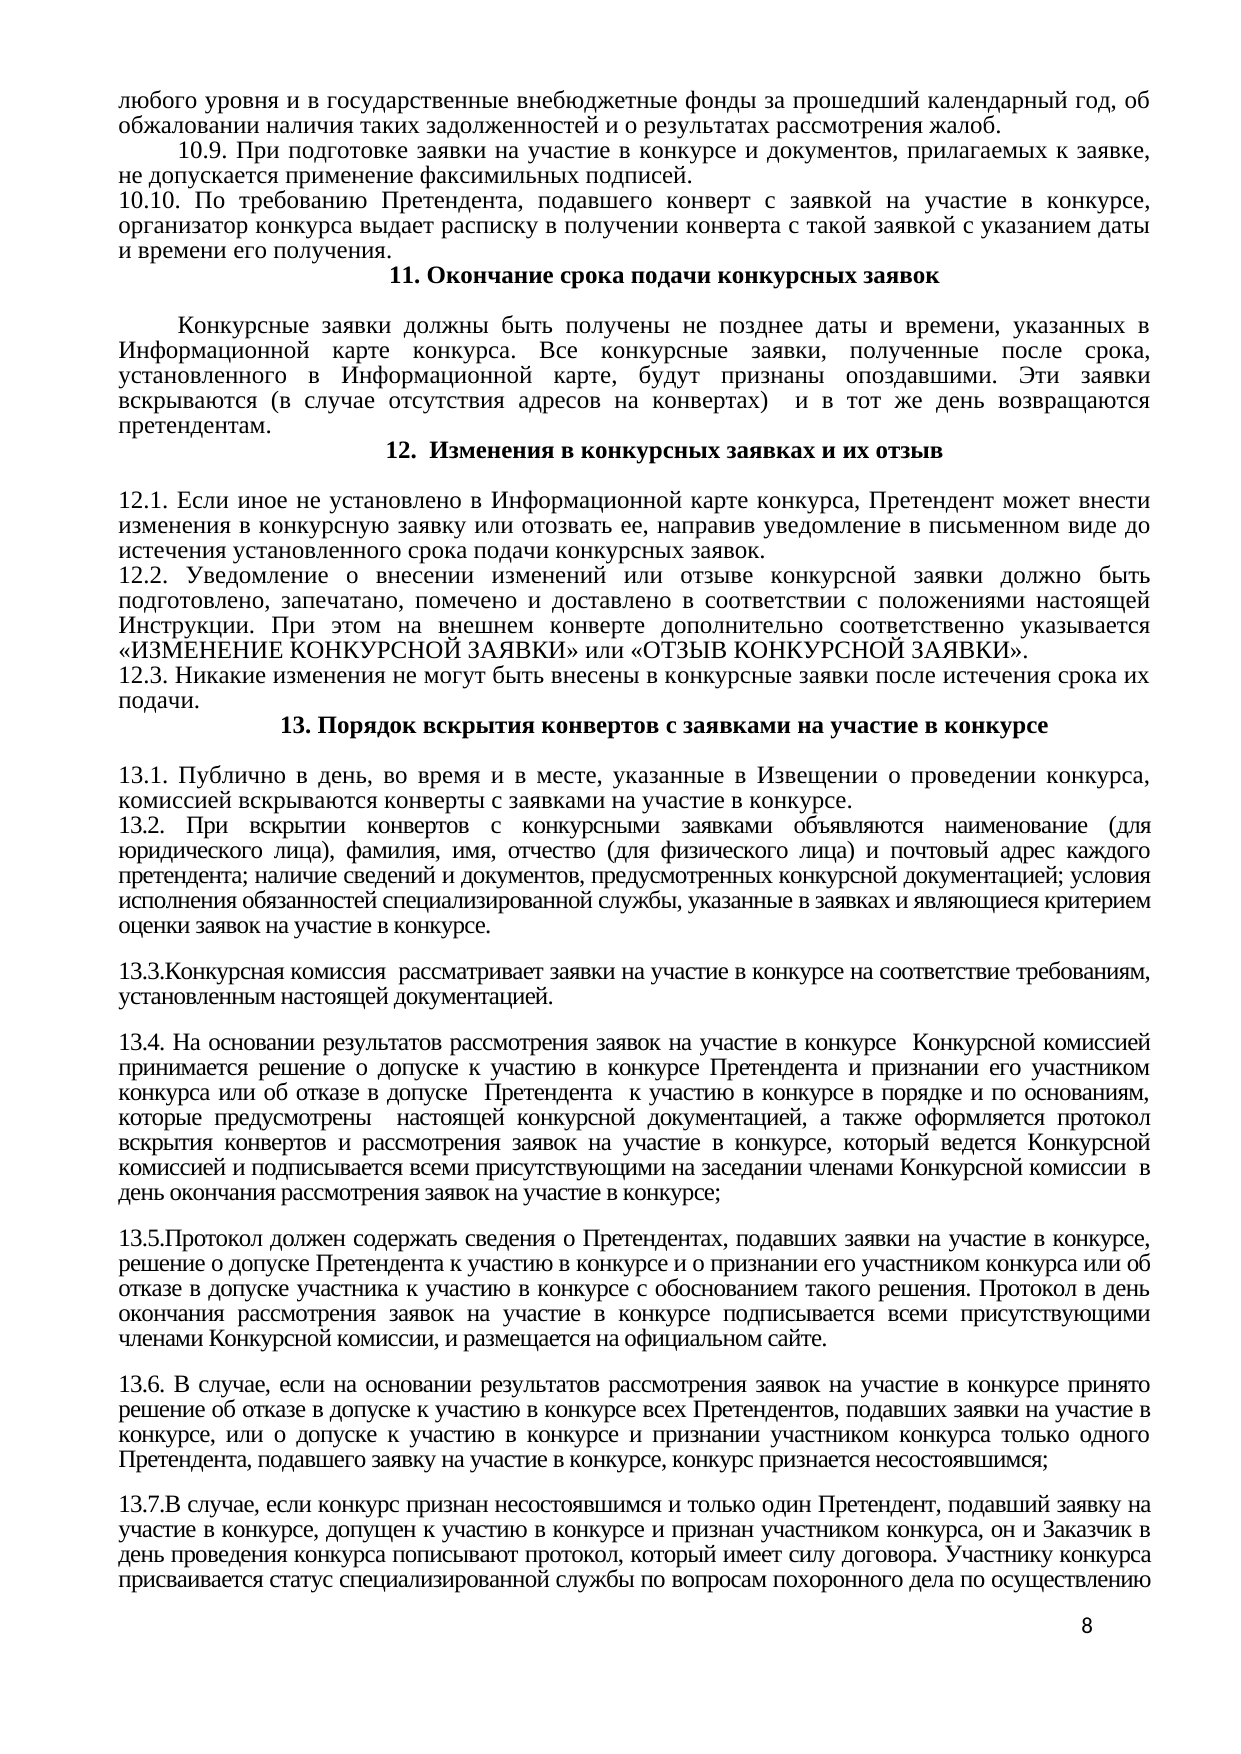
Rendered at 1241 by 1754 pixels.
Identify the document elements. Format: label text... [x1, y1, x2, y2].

text 13.1. Публично в день, во время и в месте, указанные в Извещении о проведении конкурса, комиссией вскрываются конверты с заявками на участие в конкурсе. [118, 764, 1152, 814]
text 13.4. На основании результатов рассмотрения заявок на участие в конкурсе Конкурсной комиссией принимается решение о допуске к участию в конкурсе Претендента и признании его участником конкурса или об отказе в допуске Претендента к участию в конкурсе в порядке и по основаниям, которые предусмотрены настоящей конкурсной документацией, а также оформляется протокол вскрытия конвертов и рассмотрения заявок на участие в конкурсе, который ведется Конкурсной комиссией и подписывается всеми присутствующими на заседании членами Конкурсной комиссии в день окончания рассмотрения заявок на участие в конкурсе; [118, 1030, 1152, 1205]
text 12.3. Никакие изменения не могут быть внесены в конкурсные заявки после истечения срока их подачи. [118, 664, 1152, 714]
text 10.9. При подготовке заявки на участие в конкурсе и документов, прилагаемых к заявке, не допускается применение факсимильных подписей. [118, 139, 1152, 189]
text 12.1. Если иное не установлено в Информационной карте конкурса, Претендент может внести изменения в конкурсную заявку или отозвать ее, направив уведомление в письменном виде до истечения установленного срока подачи конкурсных заявок. [118, 489, 1152, 564]
text 13. Порядок вскрытия конвертов с заявками на участие в конкурсе [118, 714, 1152, 739]
text 13.2. При вскрытии конвертов с конкурсными заявками объявляются наименование (для юридического лица), фамилия, имя, отчество (для физического лица) и почтовый адрес каждого претендента; наличие сведений и документов, предусмотренных конкурсной документацией; условия исполнения обязанностей специализированной службы, указанные в заявках и являющиеся критерием оценки заявок на участие в конкурсе. [118, 814, 1152, 939]
text 13.3.Конкурсная комиссия рассматривает заявки на участие в конкурсе на соответствие требованиям, установленным настоящей документацией. [118, 959, 1152, 1009]
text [118, 1493, 1152, 1593]
text Конкурсные заявки должны быть получены не позднее даты и времени, указанных в Информационной карте конкурса. Все конкурсные заявки, полученные после срока, установленного в Информационной карте, будут признаны опоздавшими. Эти заявки вскрываются (в случае отсутствия адресов на конвертах) и в тот же день возвращаются претендентам. [118, 314, 1152, 439]
text 13.5.Протокол должен содержать сведения о Претендентах, подавших заявки на участие в конкурсе, решение о допуске Претендента к участию в конкурсе и о признании его участником конкурса или об отказе в допуске участника к участию в конкурсе с обоснованием такого решения. Протокол в день окончания рассмотрения заявок на участие в конкурсе подписывается всеми присутствующими членами Конкурсной комиссии, и размещается на официальном сайте. [118, 1226, 1152, 1351]
text 12. Изменения в конкурсных заявках и их отзыв [118, 439, 1152, 464]
text 10.10. По требованию Претендента, подавшего конверт с заявкой на участие в конкурсе, организатор конкурса выдает расписку в получении конверта с такой заявкой с указанием даты и времени его получения. [118, 189, 1152, 264]
text 12.2. Уведомление о внесении изменений или отзыве конкурсной заявки должно быть подготовлено, запечатано, помечено и доставлено в соответствии с положениями настоящей Инструкции. При этом на внешнем конверте дополнительно соответственно указывается «ИЗМЕНЕНИЕ КОНКУРСНОЙ ЗАЯВКИ» или «ОТЗЫВ КОНКУРСНОЙ ЗАЯВКИ». [118, 564, 1152, 664]
text 11. Окончание срока подачи конкурсных заявок [118, 264, 1152, 289]
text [118, 89, 1152, 139]
text 13.6. В случае, если на основании результатов рассмотрения заявок на участие в конкурсе принято решение об отказе в допуске к участию в конкурсе всех Претендентов, подавших заявки на участие в конкурсе, или о допуске к участию в конкурсе и признании участником конкурса только одного Претендента, подавшего заявку на участие в конкурсе, конкурс признается несостоявшимся; [118, 1372, 1152, 1472]
